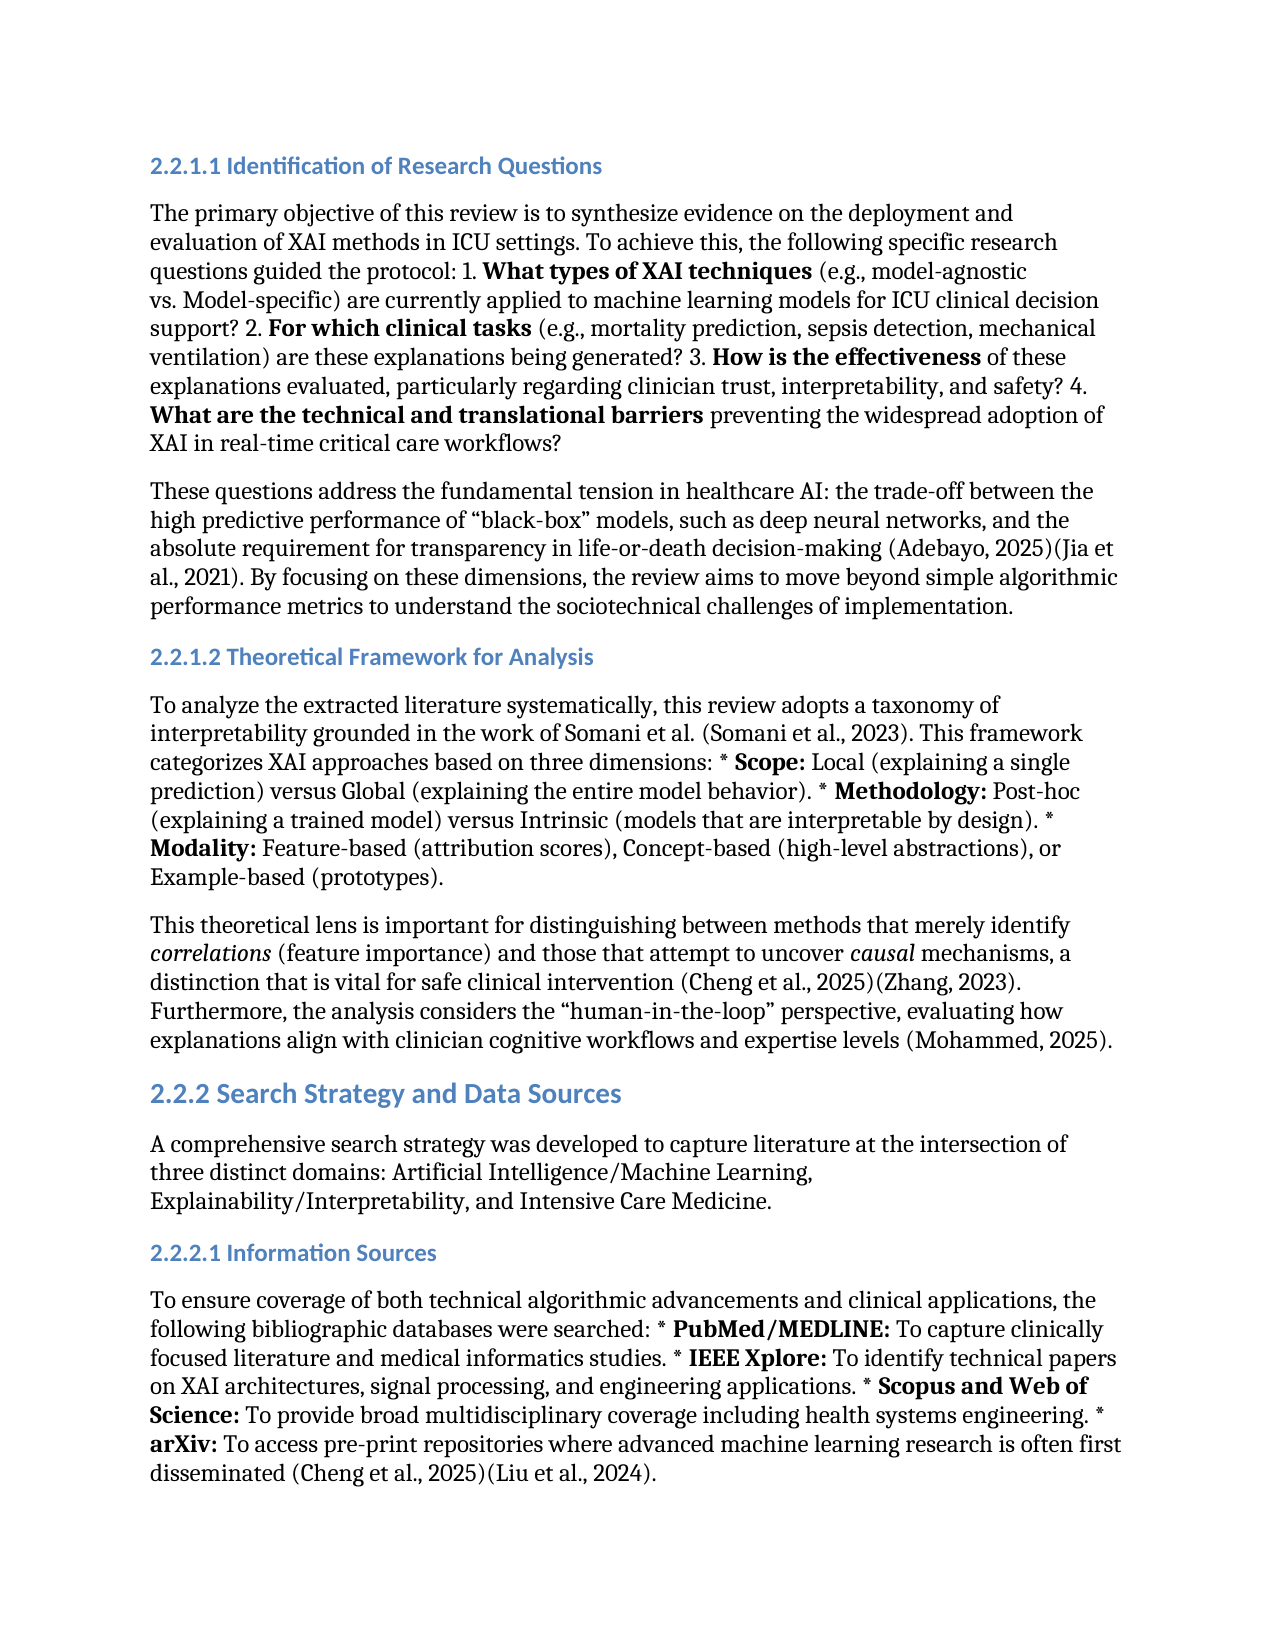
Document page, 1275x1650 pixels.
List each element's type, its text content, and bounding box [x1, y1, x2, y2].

text This theoretical lens is important for distinguishing between methods that merely identify correlations (feature importance) and those that attempt to uncover causal mechanisms, a distinction that is vital for safe clinical intervention (Cheng et al., 2025)(Zhang, 2023). Furthermore, the analysis considers the “human-in-the-loop” perspective, evaluating how explanations align with clinician cognitive workflows and expertise levels (Mohammed, 2025). [150, 911, 1125, 1054]
text These questions address the fundamental tension in healthcare AI: the trade-off between the high predictive performance of “black-box” models, such as deep neural networks, and the absolute requirement for transparency in life-or-death decision-making (Adebayo, 2025)(Jia et al., 2021). By focusing on these dimensions, the review aims to move beyond simple algorithmic performance metrics to understand the sociotechnical challenges of implementation. [150, 477, 1125, 621]
text To analyze the extracted literature systematically, this review adopts a taxonomy of interpretability grounded in the work of Somani et al. (Somani et al., 2023). This framework categorizes XAI approaches based on three dimensions: * Scope: Local (explaining a single prediction) versus Global (explaining the entire model behavior). * Methodology: Post-hoc (explaining a trained model) versus Intrinsic (models that are interpretable by design). * Modality: Feature-based (attribution scores), Concept-based (high-level abstractions), or Example-based (prototypes). [150, 691, 1125, 892]
text To ensure coverage of both technical algorithmic advancements and clinical applications, the following bibliographic databases were searched: * PubMed/MEDLINE: To capture clinically focused literature and medical informatics studies. * IEEE Xplore: To identify technical papers on XAI architectures, signal processing, and engineering applications. * Scopus and Web of Science: To provide broad multidisciplinary coverage including health systems engineering. * arXiv: To access pre-print repositories where advanced machine learning research is often first disseminated (Cheng et al., 2025)(Liu et al., 2024). [150, 1286, 1125, 1487]
subtitle 2.2.2 Search Strategy and Data Sources [150, 1075, 1125, 1111]
text The primary objective of this review is to synthesize evidence on the deployment and evaluation of XAI methods in ICU settings. To achieve this, the following specific research questions guided the protocol: 1. What types of XAI techniques (e.g., model-agnostic vs. Model-specific) are currently applied to machine learning models for ICU clinical decision support? 2. For which clinical tasks (e.g., mortality prediction, sepsis detection, mechanical ventilation) are these explanations being generated? 3. How is the effectiveness of these explanations evaluated, particularly regarding clinician trust, interpretability, and safety? 4. What are the technical and translational barriers preventing the widespread adoption of XAI in real-time critical care workflows? [150, 199, 1125, 458]
subtitle 2.2.1.1 Identification of Research Questions [150, 150, 1125, 181]
subtitle 2.2.1.2 Theoretical Framework for Analysis [150, 641, 1125, 672]
subtitle 2.2.2.1 Information Sources [150, 1237, 1125, 1267]
text A comprehensive search strategy was developed to capture literature at the intersection of three distinct domains: Artificial Intelligence/Machine Learning, Explainability/Interpretability, and Intensive Care Medicine. [150, 1129, 1125, 1216]
